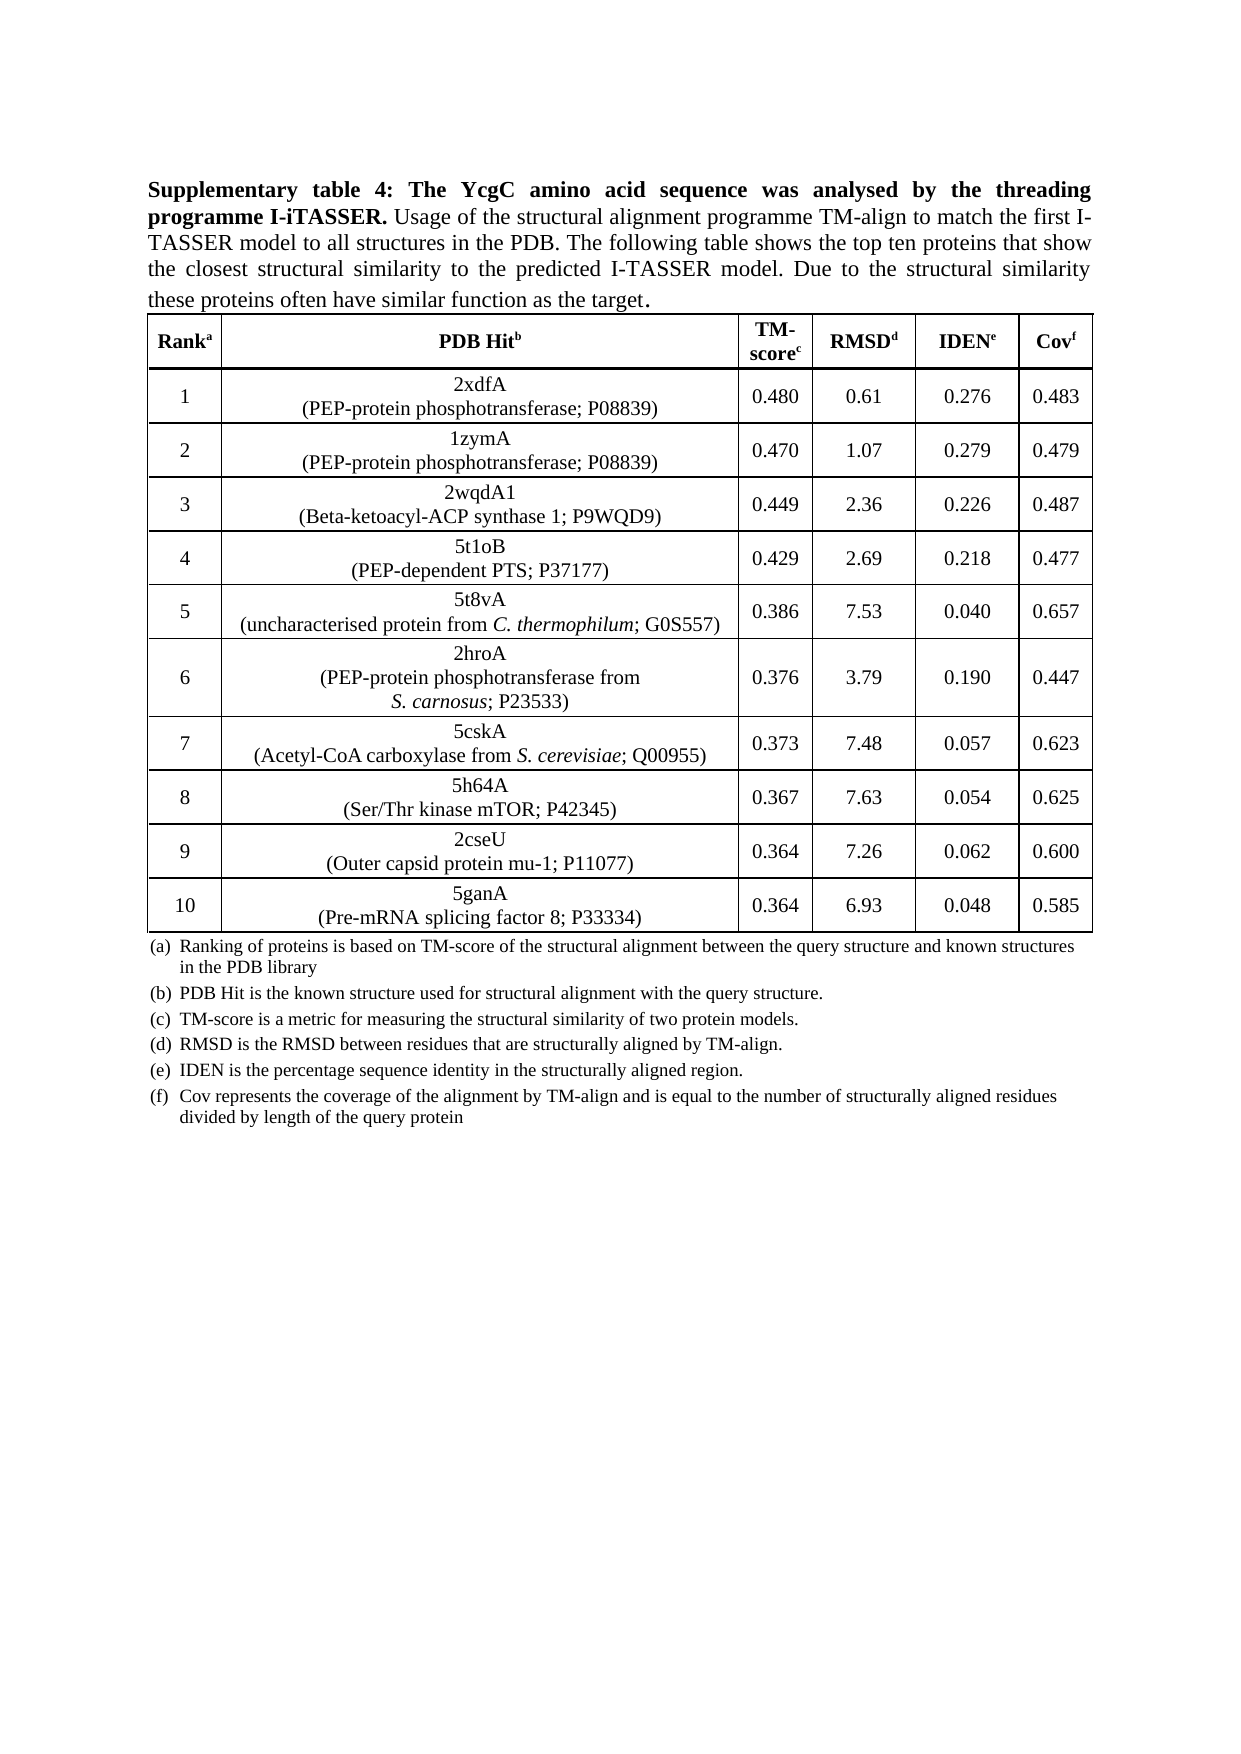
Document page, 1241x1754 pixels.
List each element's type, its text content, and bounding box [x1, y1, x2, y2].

table_header TM-scorec [739, 315, 812, 367]
table_cell 7.63 [813, 771, 915, 823]
table_cell 2xdfA (PEP-protein phosphotransferase; P08839) [222, 370, 738, 422]
table_header PDB Hitb [222, 315, 738, 367]
table_header Ranka [148, 315, 221, 367]
table_cell 0.054 [916, 771, 1018, 823]
table_cell 0.364 [739, 825, 812, 877]
table_cell 7.48 [813, 717, 915, 769]
table_cell 0.364 [739, 879, 812, 931]
table_cell 0.040 [916, 585, 1018, 638]
table_cell 0.062 [916, 825, 1018, 877]
table_cell 0.623 [1020, 717, 1092, 769]
table_cell 0.600 [1020, 825, 1092, 877]
table_cell 5t1oB (PEP-dependent PTS; P37177) [222, 532, 738, 584]
table_cell (d) [148, 1031, 177, 1057]
table_cell 8 [148, 770, 221, 823]
table_cell 7.26 [813, 825, 915, 877]
table_cell 6.93 [813, 879, 915, 931]
table_cell 4 [148, 531, 221, 584]
table_cell 2wqdA1 (Beta-ketoacyl-ACP synthase 1; P9WQD9) [222, 478, 738, 530]
table_cell (a) [148, 932, 177, 980]
table_cell 0.373 [739, 717, 812, 769]
table_cell 0.218 [916, 532, 1018, 584]
table_cell 0.61 [813, 370, 915, 422]
table_cell 1 [148, 368, 221, 422]
table_cell 0.386 [739, 585, 812, 638]
table_header IDENe [916, 315, 1018, 367]
table_cell 0.276 [916, 370, 1018, 422]
text Supplementary table 4: The YcgC amino acid sequence was analysed by the threading programme I-iTASSER. Usage of the structural alignment programme TM-align to match the first I-TASSER model to all structures in the PDB. The following table shows the top ten proteins that show the closest structural similarity to the predicted I-TASSER model. Due to the structural similarity these proteins often have similar function as the target. [148, 176, 1093, 313]
table_cell 6 [148, 639, 221, 716]
table_cell 0.367 [739, 771, 812, 823]
table_cell 9 [148, 824, 221, 877]
table_cell 2.69 [813, 532, 915, 584]
table_cell 1zymA (PEP-protein phosphotransferase; P08839) [222, 424, 738, 476]
table_cell 10 [148, 878, 221, 931]
table_cell 7.53 [813, 585, 915, 638]
table_cell (c) [148, 1006, 177, 1031]
table_cell 0.057 [916, 717, 1018, 769]
table_cell TM-score is a metric for measuring the structural similarity of two protein models. [177, 1006, 1093, 1031]
table_cell 7 [148, 717, 221, 769]
table_cell 5 [148, 585, 221, 638]
table_cell 0.470 [739, 424, 812, 476]
table_cell 0.479 [1020, 424, 1092, 476]
table_cell 5h64A (Ser/Thr kinase mTOR; P42345) [222, 771, 738, 823]
table_cell 5t8vA (uncharacterised protein from C. thermophilum; G0S557) [222, 585, 738, 638]
table_cell 0.487 [1020, 478, 1092, 530]
table_cell 0.483 [1020, 370, 1092, 422]
table_cell 0.625 [1020, 771, 1092, 823]
table_header Covf [1020, 315, 1092, 367]
table_cell 2 [148, 423, 221, 476]
table_cell 0.376 [739, 639, 812, 716]
table_cell IDEN is the percentage sequence identity in the structurally aligned region. [177, 1057, 1093, 1083]
table_cell 2.36 [813, 478, 915, 530]
table_cell 0.279 [916, 424, 1018, 476]
table_cell 2hroA (PEP-protein phosphotransferase from S. carnosus; P23533) [222, 639, 738, 716]
table_cell 0.585 [1020, 879, 1092, 931]
table_cell (b) [148, 980, 177, 1006]
table_cell (f) [148, 1083, 177, 1130]
table_cell 2cseU (Outer capsid protein mu-1; P11077) [222, 825, 738, 877]
table_cell 0.477 [1020, 532, 1092, 584]
table_cell PDB Hit is the known structure used for structural alignment with the query structure. [177, 980, 1093, 1006]
table_cell 1.07 [813, 424, 915, 476]
table_cell 0.449 [739, 478, 812, 530]
table_cell 0.480 [739, 370, 812, 422]
table_cell 3 [148, 477, 221, 530]
table_cell 3.79 [813, 639, 915, 716]
table_cell 0.048 [916, 879, 1018, 931]
table_cell 5cskA (Acetyl-CoA carboxylase from S. cerevisiae; Q00955) [222, 717, 738, 769]
table_cell Cov represents the coverage of the alignment by TM-align and is equal to the number of structurally aligned residues divided by length of the query protein [177, 1083, 1093, 1130]
table_cell 5ganA (Pre-mRNA splicing factor 8; P33334) [222, 879, 738, 931]
table_cell 0.190 [916, 639, 1018, 716]
table_cell 0.447 [1020, 639, 1092, 716]
table_cell 0.429 [739, 532, 812, 584]
table_cell 0.226 [916, 478, 1018, 530]
table_cell (e) [148, 1057, 177, 1083]
table_cell Ranking of proteins is based on TM-score of the structural alignment between the query structure and known structures in the PDB library [177, 933, 1093, 980]
table_cell RMSD is the RMSD between residues that are structurally aligned by TM-align. [177, 1031, 1093, 1057]
table_cell 0.657 [1020, 585, 1092, 638]
table_header RMSDd [813, 315, 915, 367]
